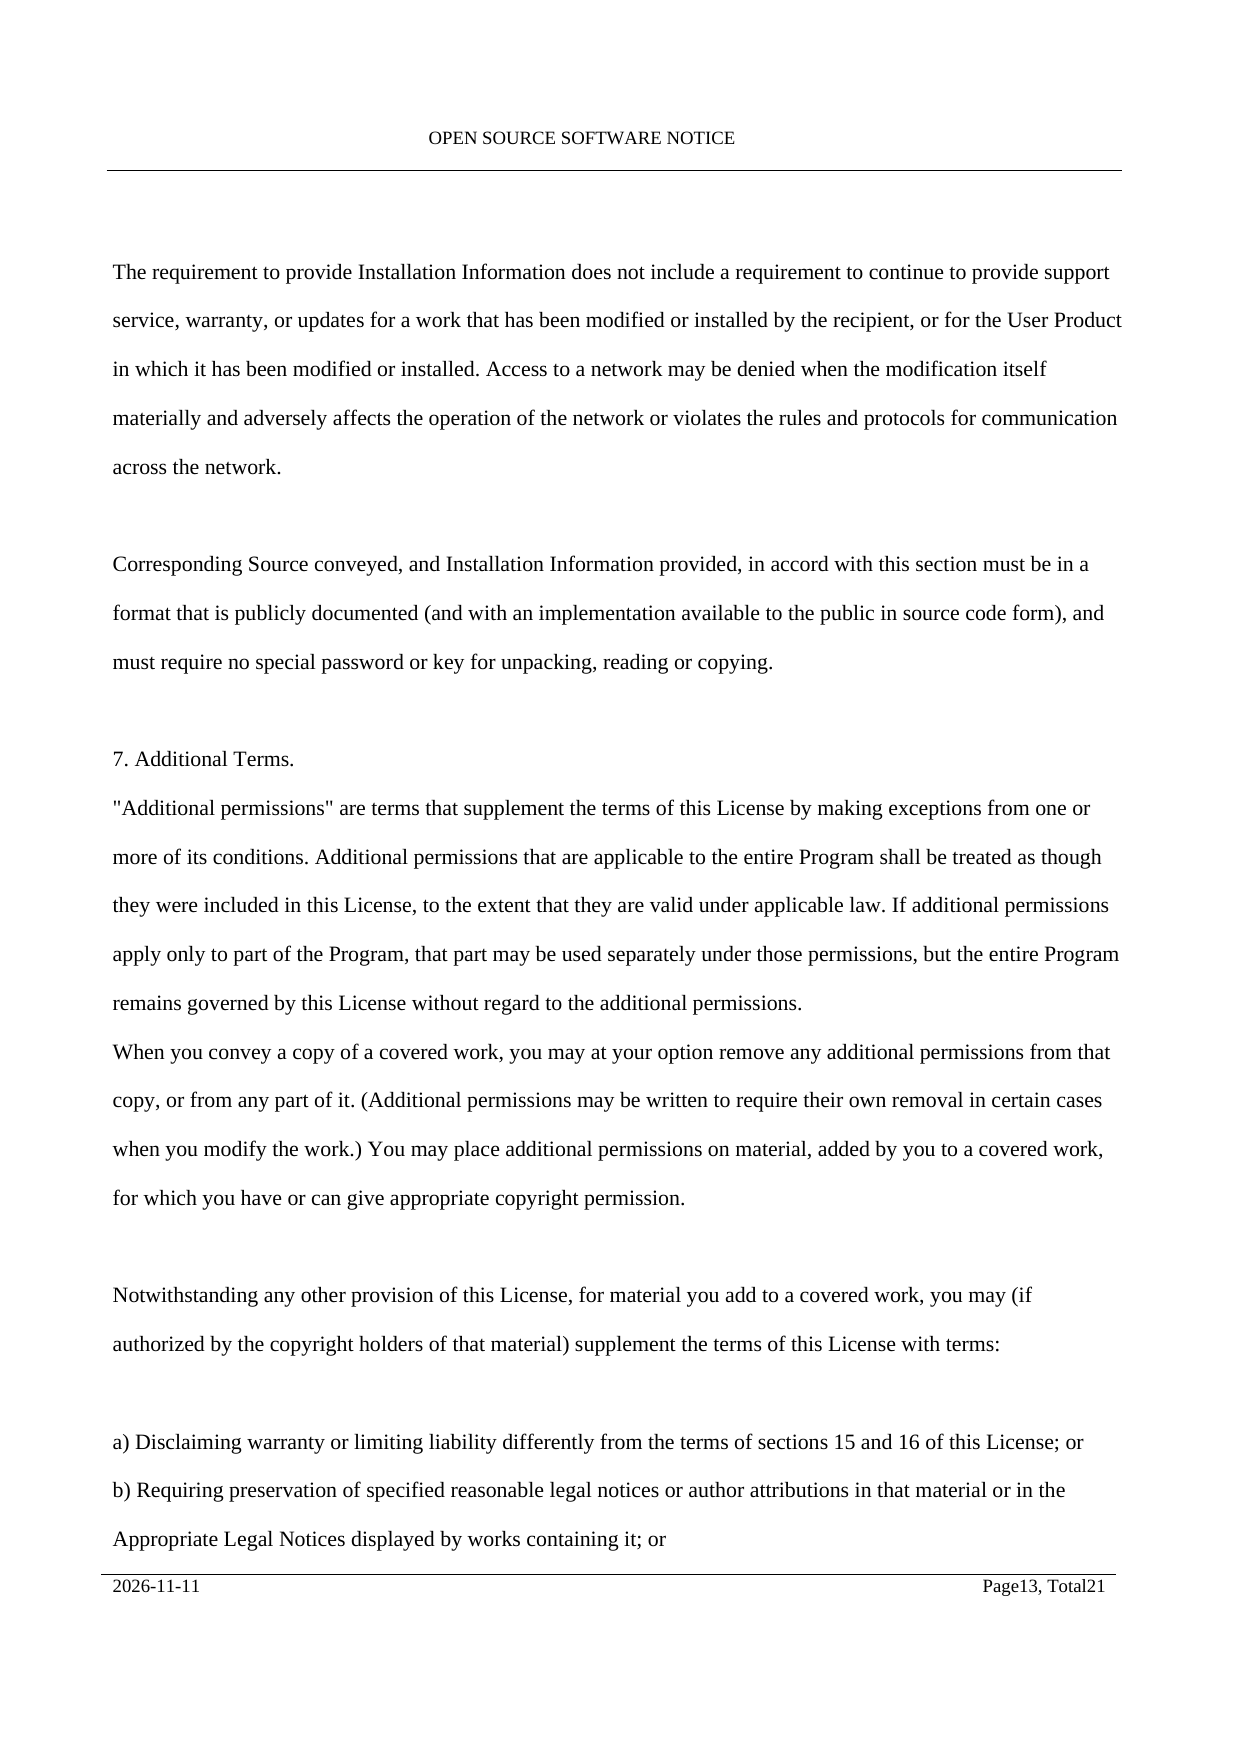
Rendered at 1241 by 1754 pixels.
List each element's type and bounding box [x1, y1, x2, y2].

text [112, 206, 1128, 1555]
